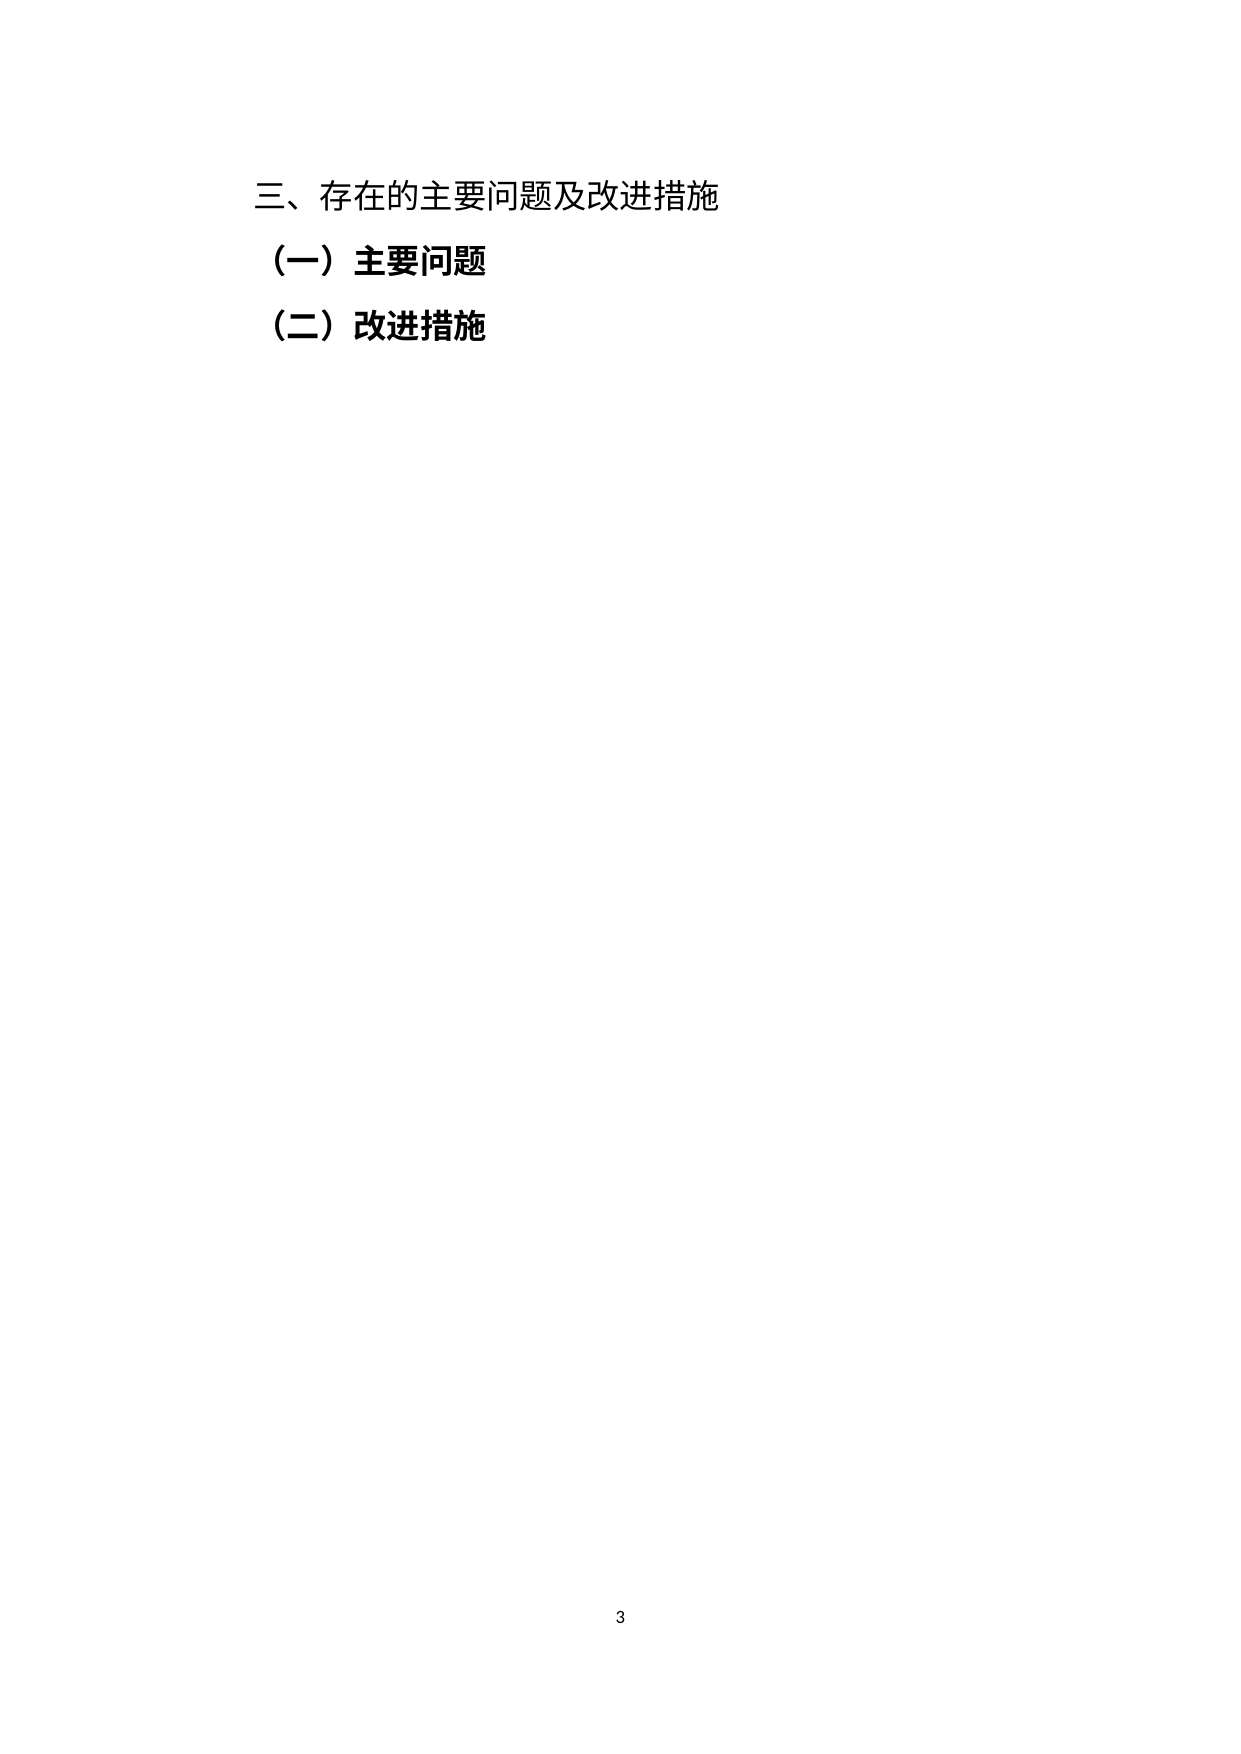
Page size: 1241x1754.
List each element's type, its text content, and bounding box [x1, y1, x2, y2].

text （二）改进措施 [187, 292, 1053, 357]
text 三、存在的主要问题及改进措施 [187, 162, 1053, 227]
text （一）主要问题 [187, 227, 1053, 292]
